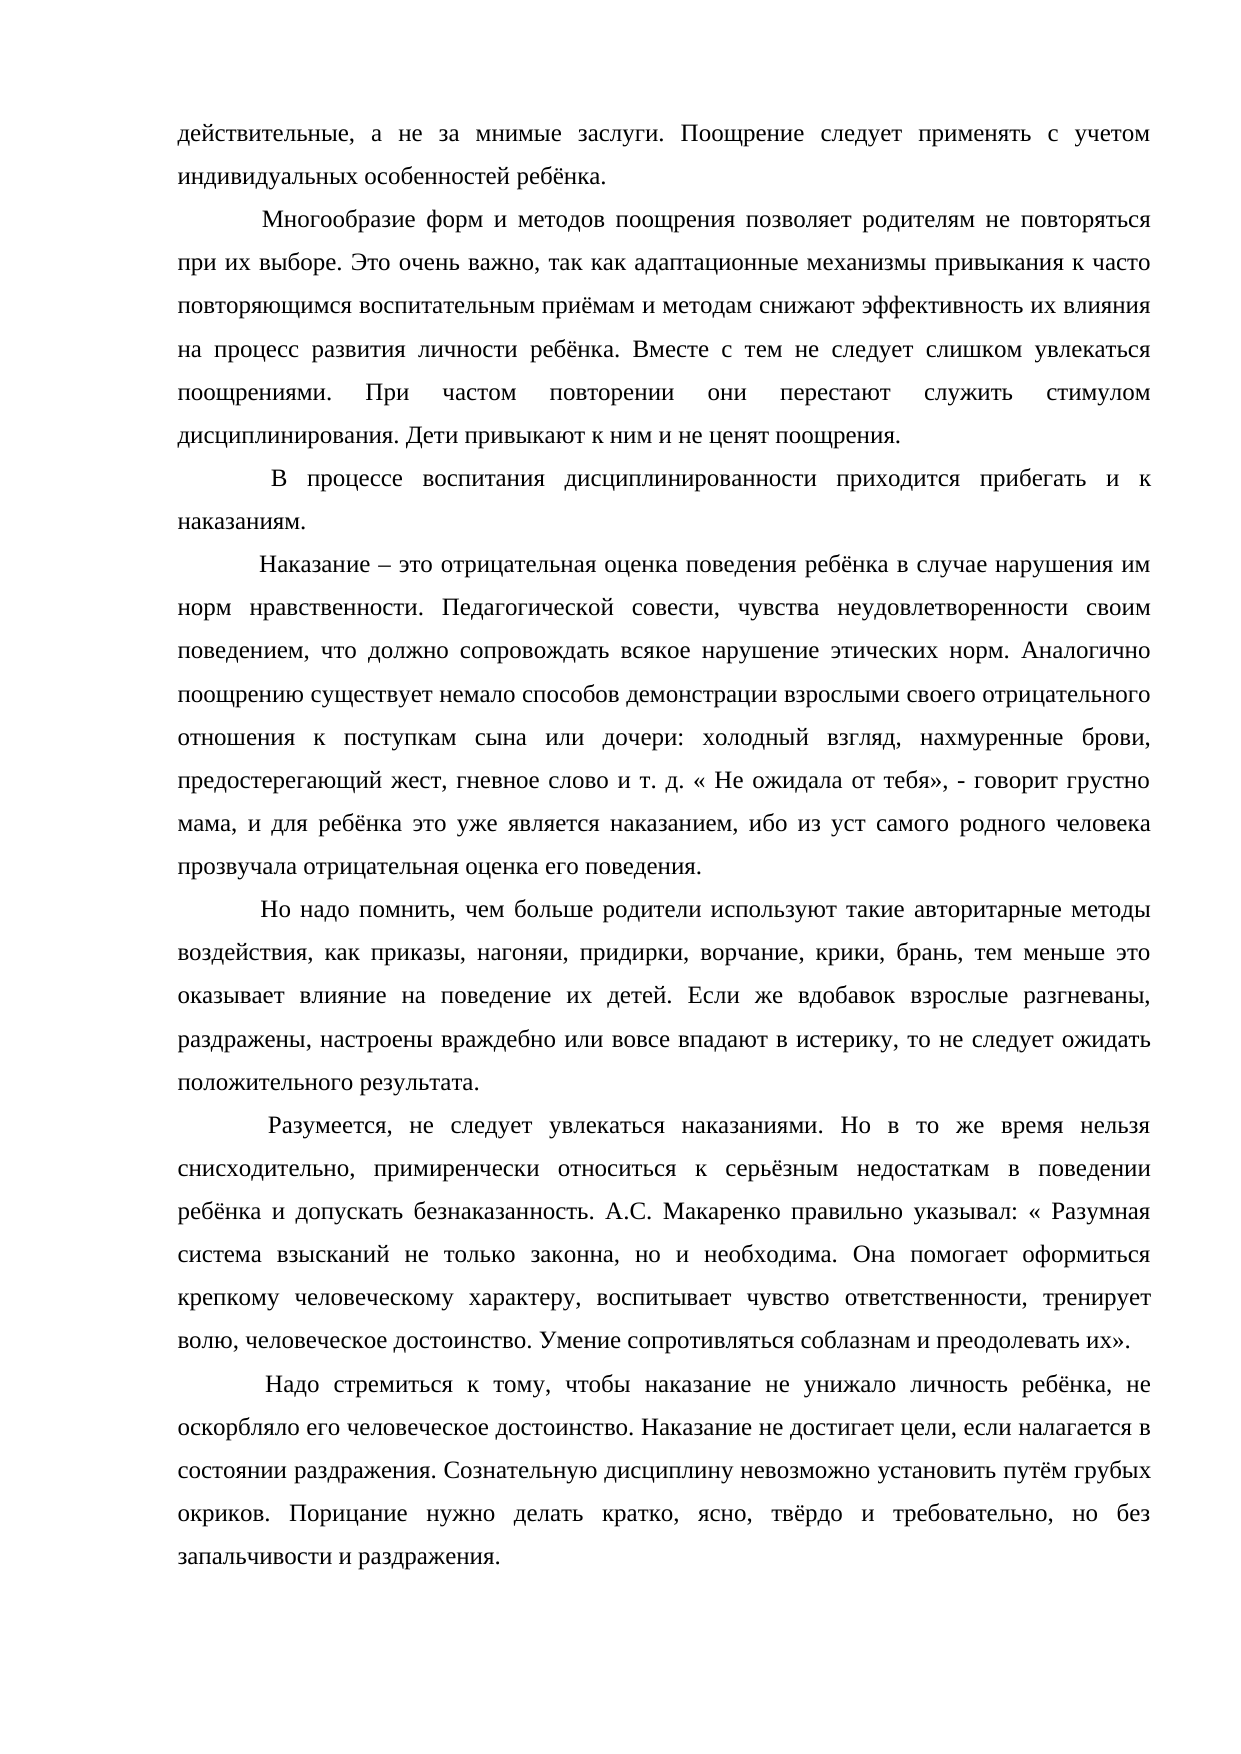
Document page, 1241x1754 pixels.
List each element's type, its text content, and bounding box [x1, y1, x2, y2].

text Надо стремиться к тому, чтобы наказание не унижало личность ребёнка, не оскорбляло его человеческое достоинство. Наказание не достигает цели, если налагается в состоянии раздражения. Сознательную дисциплину невозможно установить путём грубых окриков. Порицание нужно делать кратко, ясно, твёрдо и требовательно, но без запальчивости и раздражения. [177, 1369, 1152, 1570]
text Разумеется, не следует увлекаться наказаниями. Но в то же время нельзя снисходительно, примиренчески относиться к серьёзным недостаткам в поведении ребёнка и допускать безнаказанность. А.С. Макаренко правильно указывал: « Разумная система взысканий не только законна, но и необходима. Она помогает оформиться крепкому человеческому характеру, воспитывает чувство ответственности, тренирует волю, человеческое достоинство. Умение сопротивляться соблазнам и преодолевать их». [177, 1110, 1152, 1354]
text Наказание – это отрицательная оценка поведения ребёнка в случае нарушения им норм нравственности. Педагогической совести, чувства неудовлетворенности своим поведением, что должно сопровождать всякое нарушение этических норм. Аналогично поощрению существует немало способов демонстрации взрослыми своего отрицательного отношения к поступкам сына или дочери: холодный взгляд, нахмуренные брови, предостерегающий жест, гневное слово и т. д. « Не ожидала от тебя», - говорит грустно мама, и для ребёнка это уже является наказанием, ибо из уст самого родного человека прозвучала отрицательная оценка его поведения. [177, 549, 1152, 880]
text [177, 118, 1152, 190]
text В процессе воспитания дисциплинированности приходится прибегать и к наказаниям. [177, 463, 1152, 535]
text Многообразие форм и методов поощрения позволяет родителям не повторяться при их выборе. Это очень важно, так как адаптационные механизмы привыкания к часто повторяющимся воспитательным приёмам и методам снижают эффективность их влияния на процесс развития личности ребёнка. Вместе с тем не следует слишком увлекаться поощрениями. При частом повторении они перестают служить стимулом дисциплинирования. Дети привыкают к ним и не ценят поощрения. [177, 204, 1152, 449]
text Но надо помнить, чем больше родители используют такие авторитарные методы воздействия, как приказы, нагоняи, придирки, ворчание, крики, брань, тем меньше это оказывает влияние на поведение их детей. Если же вдобавок взрослые разгневаны, раздражены, настроены враждебно или вовсе впадают в истерику, то не следует ожидать положительного результата. [177, 894, 1152, 1096]
